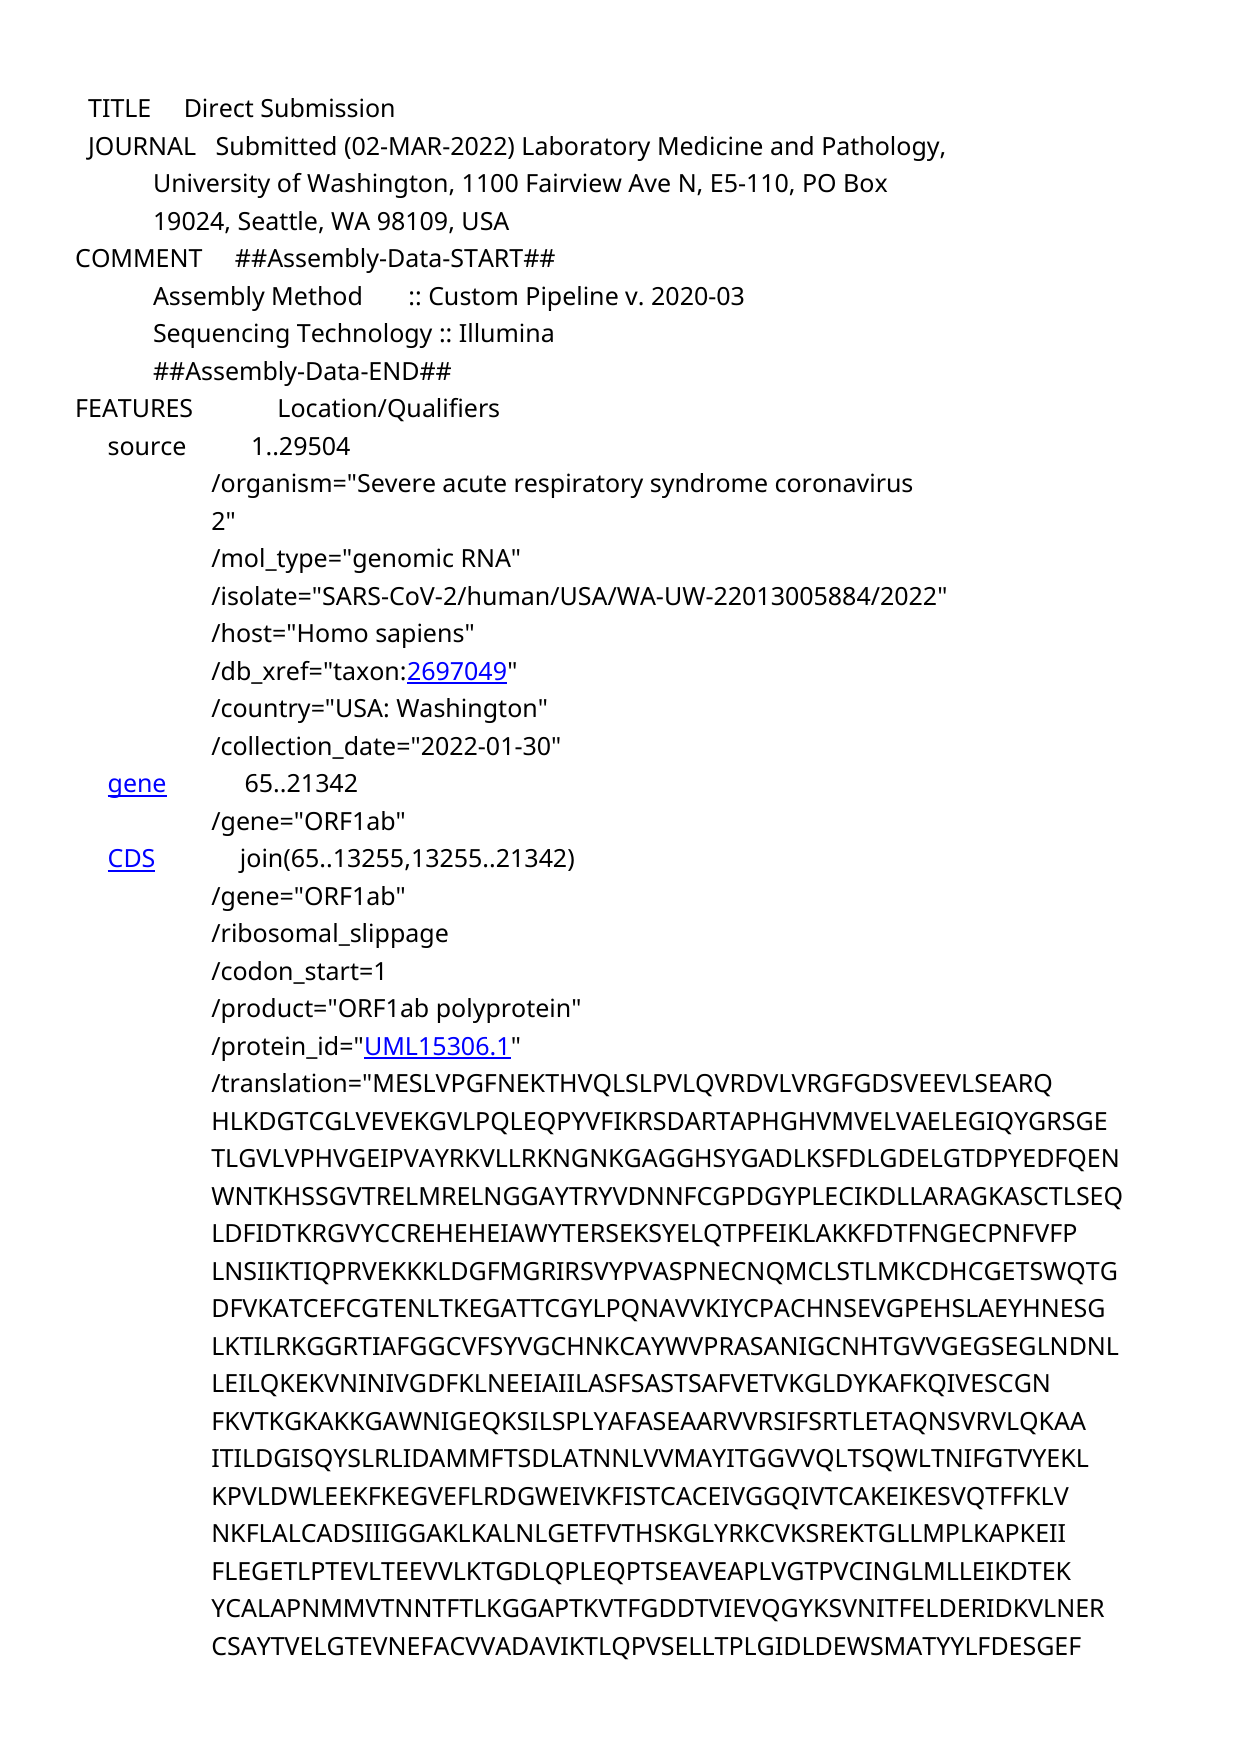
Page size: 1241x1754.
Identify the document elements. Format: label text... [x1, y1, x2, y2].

text /codon_start=1 [75, 952, 1165, 989]
text /collection_date="2022-01-30" [75, 727, 1165, 764]
text University of Washington, 1100 Fairview Ave N, E5-110, PO Box [75, 164, 1165, 202]
text 19024, Seattle, WA 98109, USA [75, 202, 1165, 239]
text FEATURES Location/Qualifiers [75, 389, 1165, 427]
text LKTILRKGGRTIAFGGCVFSYVGCHNKCAYWVPRASANIGCNHTGVVGEGSEGLNDNL [75, 1327, 1165, 1364]
text TITLE Direct Submission [75, 89, 1165, 127]
text /isolate="SARS-CoV-2/human/USA/WA-UW-22013005884/2022" [75, 577, 1165, 614]
text Sequencing Technology :: Illumina [75, 314, 1165, 352]
text CSAYTVELGTEVNEFACVVADAVIKTLQPVSELLTPLGIDLDEWSMATYYLFDESGEF [75, 1627, 1165, 1664]
text /translation="MESLVPGFNEKTHVQLSLPVLQVRDVLVRGFGDSVEEVLSEARQ [75, 1064, 1165, 1102]
text /host="Homo sapiens" [75, 614, 1165, 652]
text YCALAPNMMVTNNTFTLKGGAPTKVTFGDDTVIEVQGYKSVNITFELDERIDKVLNER [75, 1589, 1165, 1627]
text source 1..29504 [75, 427, 1165, 464]
text /mol_type="genomic RNA" [75, 539, 1165, 577]
text DFVKATCEFCGTENLTKEGATTCGYLPQNAVVKIYCPACHNSEVGPEHSLAEYHNESG [75, 1289, 1165, 1327]
text /protein_id="UML15306.1" [75, 1027, 1165, 1064]
text NKFLALCADSIIIGGAKLKALNLGETFVTHSKGLYRKCVKSREKTGLLMPLKAPKEII [75, 1514, 1165, 1552]
text HLKDGTCGLVEVEKGVLPQLEQPYVFIKRSDARTAPHGHVMVELVAELEGIQYGRSGE [75, 1102, 1165, 1139]
text ##Assembly-Data-END## [75, 352, 1165, 389]
text FLEGETLPTEVLTEEVVLKTGDLQPLEQPTSEAVEAPLVGTPVCINGLMLLEIKDTEK [75, 1552, 1165, 1589]
text KPVLDWLEEKFKEGVEFLRDGWEIVKFISTCACEIVGGQIVTCAKEIKESVQTFFKLV [75, 1477, 1165, 1514]
text /country="USA: Washington" [75, 689, 1165, 727]
text /product="ORF1ab polyprotein" [75, 989, 1165, 1027]
text /db_xref="taxon:2697049" [75, 652, 1165, 689]
text Assembly Method :: Custom Pipeline v. 2020-03 [75, 277, 1165, 314]
text /gene="ORF1ab" [75, 877, 1165, 914]
text /gene="ORF1ab" [75, 802, 1165, 839]
text JOURNAL Submitted (02-MAR-2022) Laboratory Medicine and Pathology, [75, 127, 1165, 164]
text LEILQKEKVNINIVGDFKLNEEIAIILASFSASTSAFVETVKGLDYKAFKQIVESCGN [75, 1364, 1165, 1402]
text 2" [75, 502, 1165, 539]
text WNTKHSSGVTRELMRELNGGAYTRYVDNNFCGPDGYPLECIKDLLARAGKASCTLSEQ [75, 1177, 1165, 1214]
text /ribosomal_slippage [75, 914, 1165, 952]
text LNSIIKTIQPRVEKKKLDGFMGRIRSVYPVASPNECNQMCLSTLMKCDHCGETSWQTG [75, 1252, 1165, 1289]
text /organism="Severe acute respiratory syndrome coronavirus [75, 464, 1165, 502]
text FKVTKGKAKKGAWNIGEQKSILSPLYAFASEAARVVRSIFSRTLETAQNSVRVLQKAA [75, 1402, 1165, 1439]
text CDS join(65..13255,13255..21342) [75, 839, 1165, 877]
text COMMENT ##Assembly-Data-START## [75, 239, 1165, 277]
text gene 65..21342 [75, 764, 1165, 802]
text TLGVLVPHVGEIPVAYRKVLLRKNGNKGAGGHSYGADLKSFDLGDELGTDPYEDFQEN [75, 1139, 1165, 1177]
text LDFIDTKRGVYCCREHEHEIAWYTERSEKSYELQTPFEIKLAKKFDTFNGECPNFVFP [75, 1214, 1165, 1252]
text ITILDGISQYSLRLIDAMMFTSDLATNNLVVMAYITGGVVQLTSQWLTNIFGTVYEKL [75, 1439, 1165, 1477]
